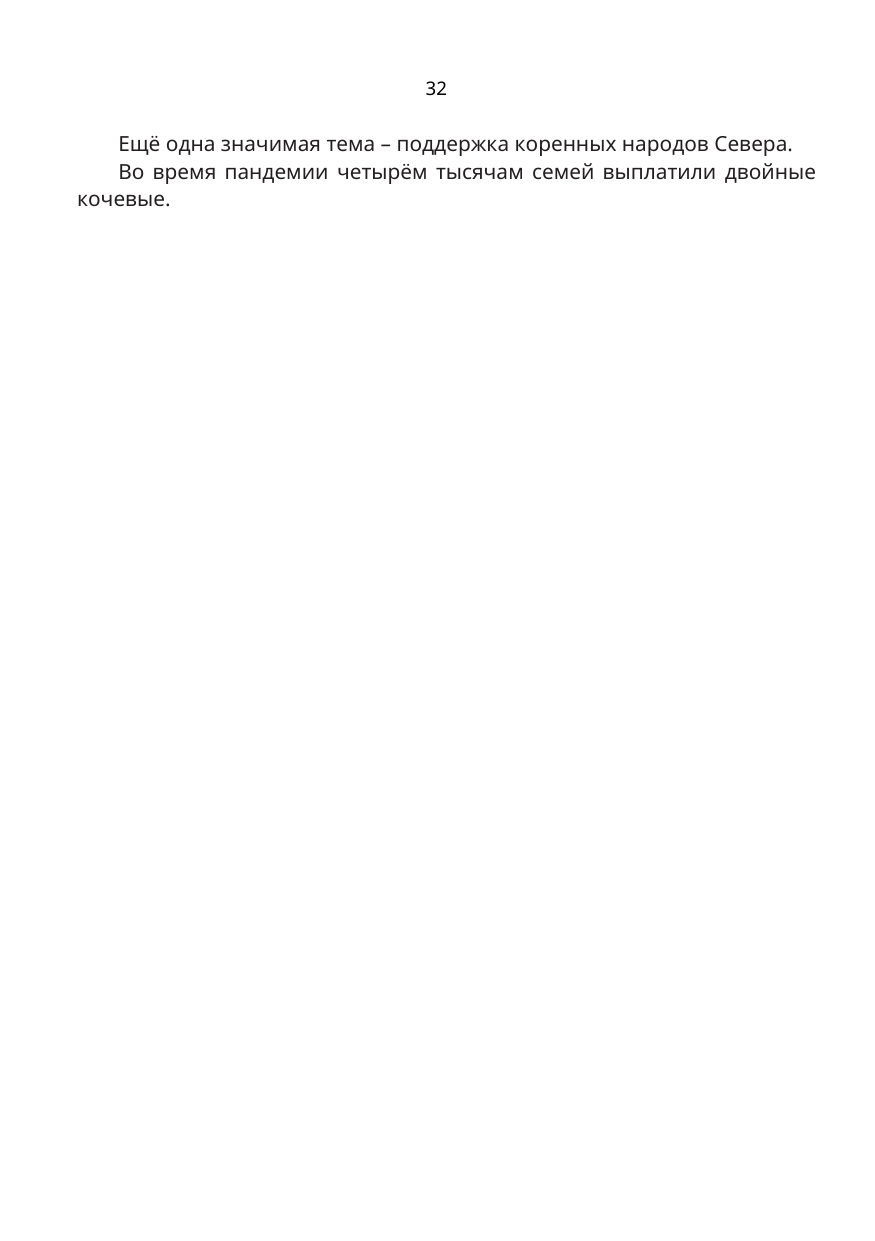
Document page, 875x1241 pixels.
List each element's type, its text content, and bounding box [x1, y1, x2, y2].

text Во время пандемии четырём тысячам семей выплатили двойные кочевые. [77, 157, 816, 213]
text Ещё одна значимая тема – поддержка коренных народов Севера. [118, 132, 826, 157]
